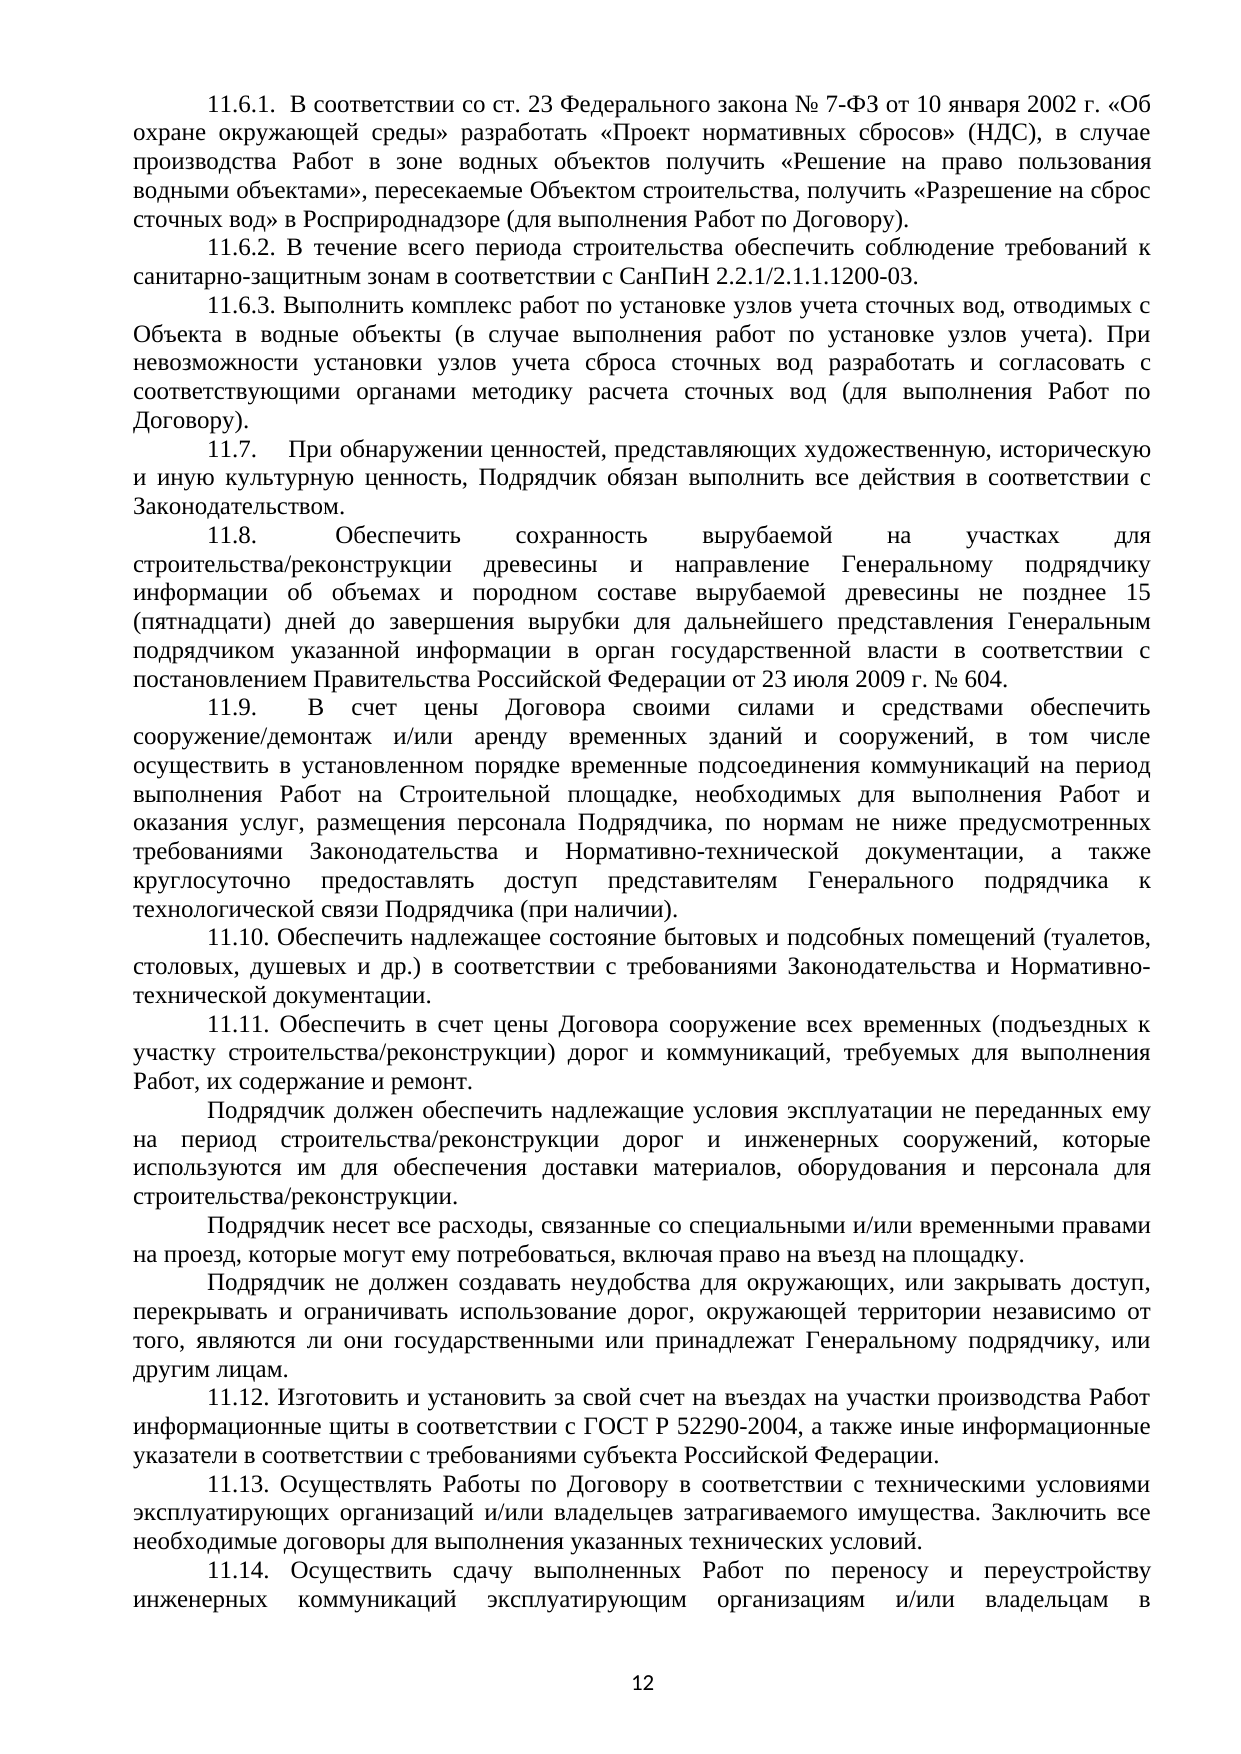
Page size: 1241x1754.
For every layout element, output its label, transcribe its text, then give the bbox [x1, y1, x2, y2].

text 11.13. Осуществлять Работы по Договору в соответствии с техническими условиями эксплуатирующих организаций и/или владельцев затрагиваемого имущества. Заключить все необходимые договоры для выполнения указанных технических условий. [133, 1469, 1152, 1555]
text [133, 1555, 1152, 1612]
text 11.10. Обеспечить надлежащее состояние бытовых и подсобных помещений (туалетов, столовых, душевых и др.) в соответствии с требованиями Законодательства и Нормативно-технической документации. [133, 922, 1152, 1009]
text Подрядчик должен обеспечить надлежащие условия эксплуатации не переданных ему на период строительства/реконструкции дорог и инженерных сооружений, которые используются им для обеспечения доставки материалов, оборудования и персонала для строительства/реконструкции. [133, 1095, 1152, 1210]
text 11.8. Обеспечить сохранность вырубаемой на участках для строительства/реконструкции древесины и направление Генеральному подрядчику информации об объемах и породном составе вырубаемой древесины не позднее 15 (пятнадцати) дней до завершения вырубки для дальнейшего представления Генеральным подрядчиком указанной информации в орган государственной власти в соответствии с постановлением Правительства Российской Федерации от 23 июля 2009 г. № 604. [133, 520, 1152, 692]
text Подрядчик не должен создавать неудобства для окружающих, или закрывать доступ, перекрывать и ограничивать использование дорог, окружающей территории независимо от того, являются ли они государственными или принадлежат Генеральному подрядчику, или другим лицам. [133, 1267, 1152, 1382]
text 11.6.1. В соответствии со ст. 23 Федерального закона № 7-ФЗ от 10 января 2002 г. «Об охране окружающей среды» разработать «Проект нормативных сбросов» (НДС), в случае производства Работ в зоне водных объектов получить «Решение на право пользования водными объектами», пересекаемые Объектом строительства, получить «Разрешение на сброс сточных вод» в Росприроднадзоре (для выполнения Работ по Договору). [133, 89, 1152, 232]
text 11.11. Обеспечить в счет цены Договора сооружение всех временных (подъездных к участку строительства/реконструкции) дорог и коммуникаций, требуемых для выполнения Работ, их содержание и ремонт. [133, 1009, 1152, 1095]
text 11.9. В счет цены Договора своими силами и средствами обеспечить сооружение/демонтаж и/или аренду временных зданий и сооружений, в том числе осуществить в установленном порядке временные подсоединения коммуникаций на период выполнения Работ на Строительной площадке, необходимых для выполнения Работ и оказания услуг, размещения персонала Подрядчика, по нормам не ниже предусмотренных требованиями Законодательства и Нормативно-технической документации, а также круглосуточно предоставлять доступ представителям Генерального подрядчика к технологической связи Подрядчика (при наличии). [133, 692, 1152, 922]
text 11.6.2. В течение всего периода строительства обеспечить соблюдение требований к санитарно-защитным зонам в соответствии с СанПиН 2.2.1/2.1.1.1200-03. [133, 232, 1152, 290]
text 11.12. Изготовить и установить за свой счет на въездах на участки производства Работ информационные щиты в соответствии с ГОСТ Р 52290-2004, а также иные информационные указатели в соответствии с требованиями субъекта Российской Федерации. [133, 1382, 1152, 1469]
text 11.7. При обнаружении ценностей, представляющих художественную, историческую и иную культурную ценность, Подрядчик обязан выполнить все действия в соответствии с Законодательством. [133, 434, 1152, 520]
text 11.6.3. Выполнить комплекс работ по установке узлов учета сточных вод, отводимых с Объекта в водные объекты (в случае выполнения работ по установке узлов учета). При невозможности установки узлов учета сброса сточных вод разработать и согласовать с соответствующими органами методику расчета сточных вод (для выполнения Работ по Договору). [133, 290, 1152, 434]
text Подрядчик несет все расходы, связанные со специальными и/или временными правами на проезд, которые могут ему потребоваться, включая право на въезд на площадку. [133, 1210, 1152, 1267]
